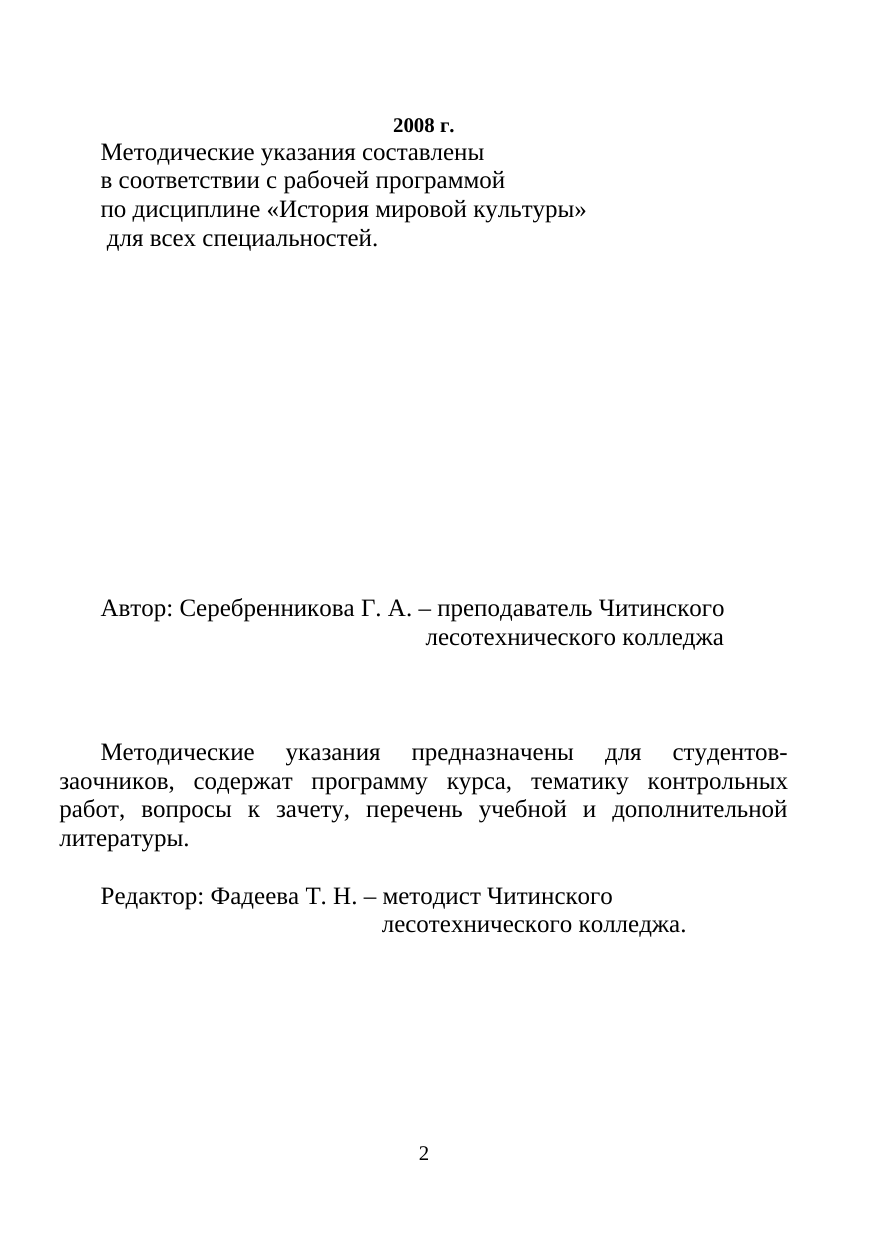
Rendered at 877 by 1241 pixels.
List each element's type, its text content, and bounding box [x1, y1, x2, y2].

text 2008 г. [59, 113, 788, 137]
text Методические указания составлены [59, 137, 788, 166]
text лесотехнического колледжа. [59, 909, 788, 938]
text Автор: Серебренникова Г. А. – преподаватель Читинского [59, 593, 788, 622]
text лесотехнического колледжа [59, 622, 788, 651]
text в соответствии с рабочей программой [59, 166, 788, 194]
text Редактор: Фадеева Т. Н. – методист Читинского [59, 881, 788, 909]
text для всех специальностей. [59, 223, 788, 252]
text по дисциплине «История мировой культуры» [59, 194, 788, 223]
text Методические указания предназначены для студентов-заочников, содержат программу курса, тематику контрольных работ, вопросы к зачету, перечень учебной и дополнительной литературы. [59, 737, 788, 852]
